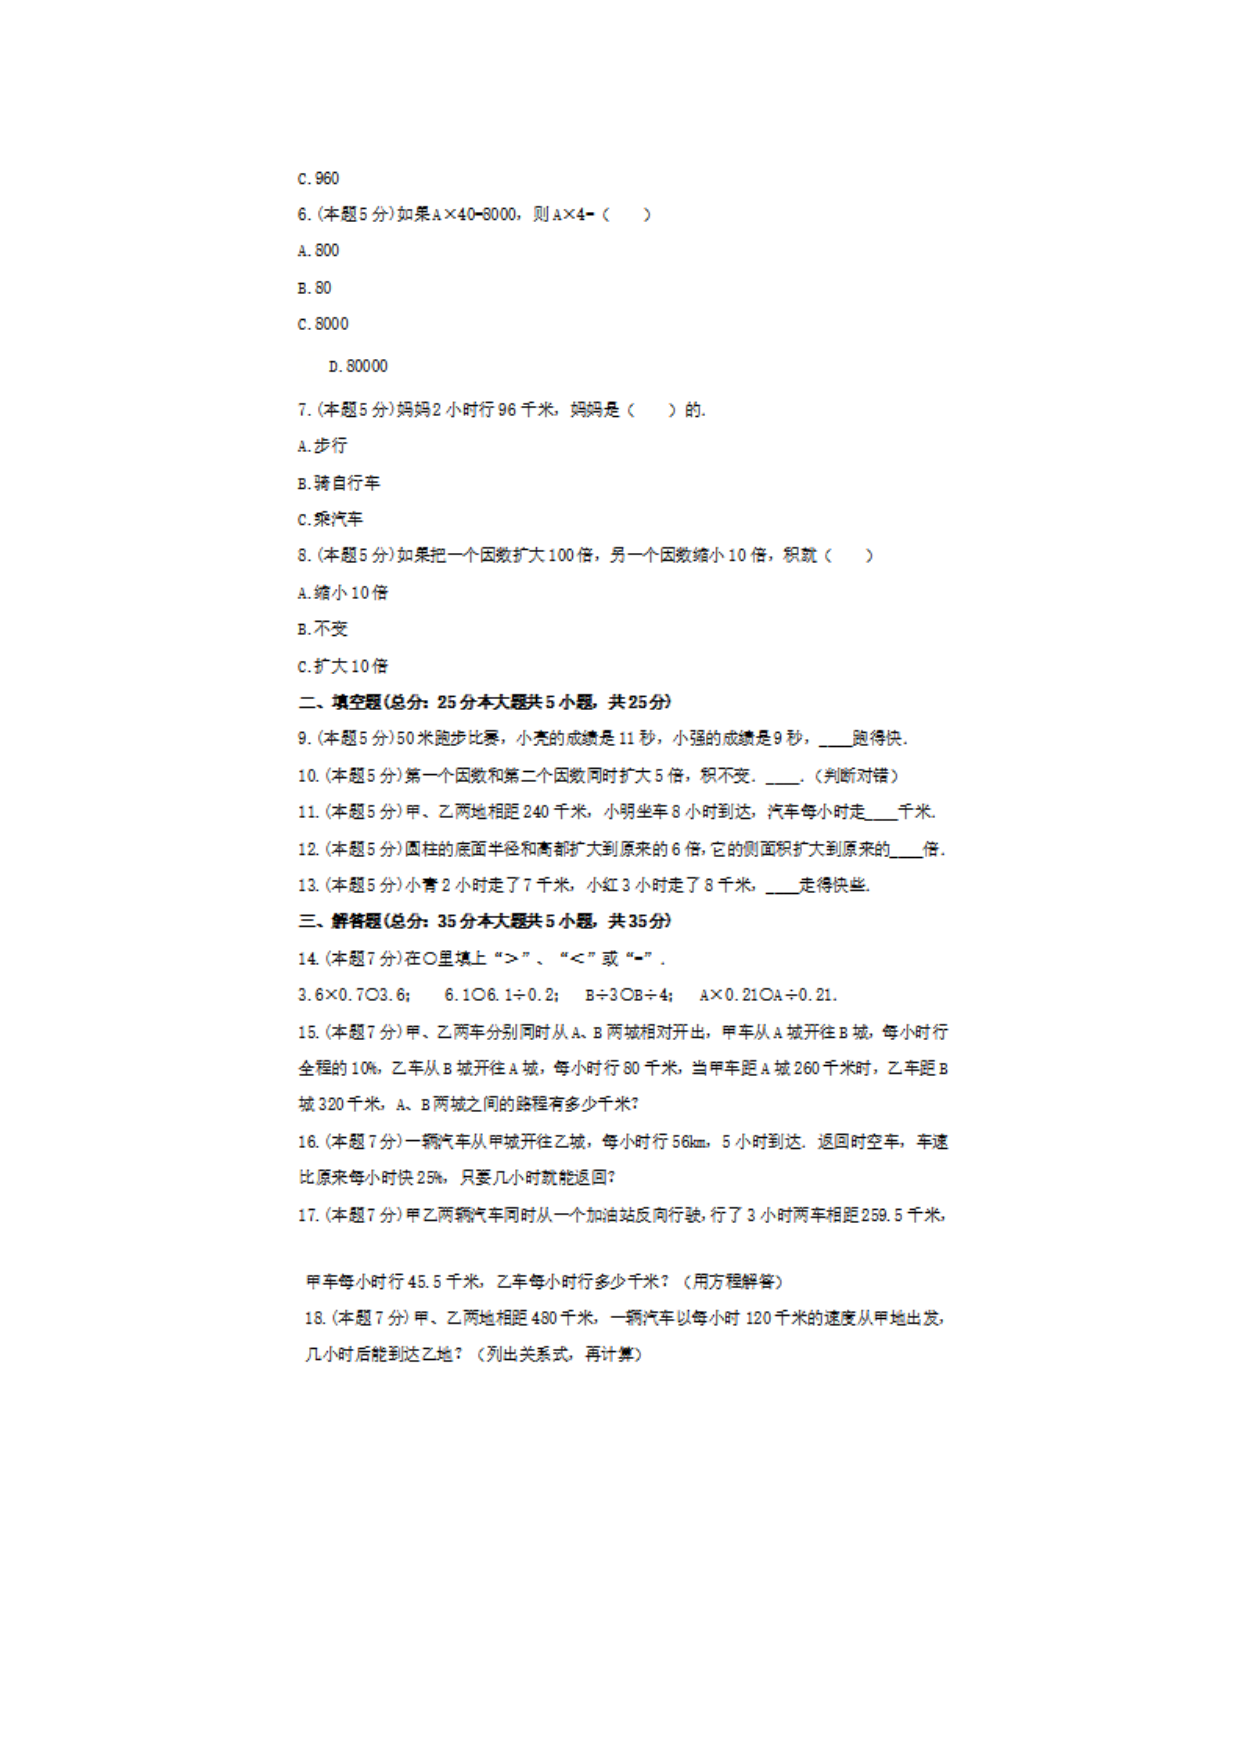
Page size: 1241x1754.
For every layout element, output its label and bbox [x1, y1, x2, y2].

picture [283, 1267, 957, 1433]
picture [270, 162, 970, 1248]
